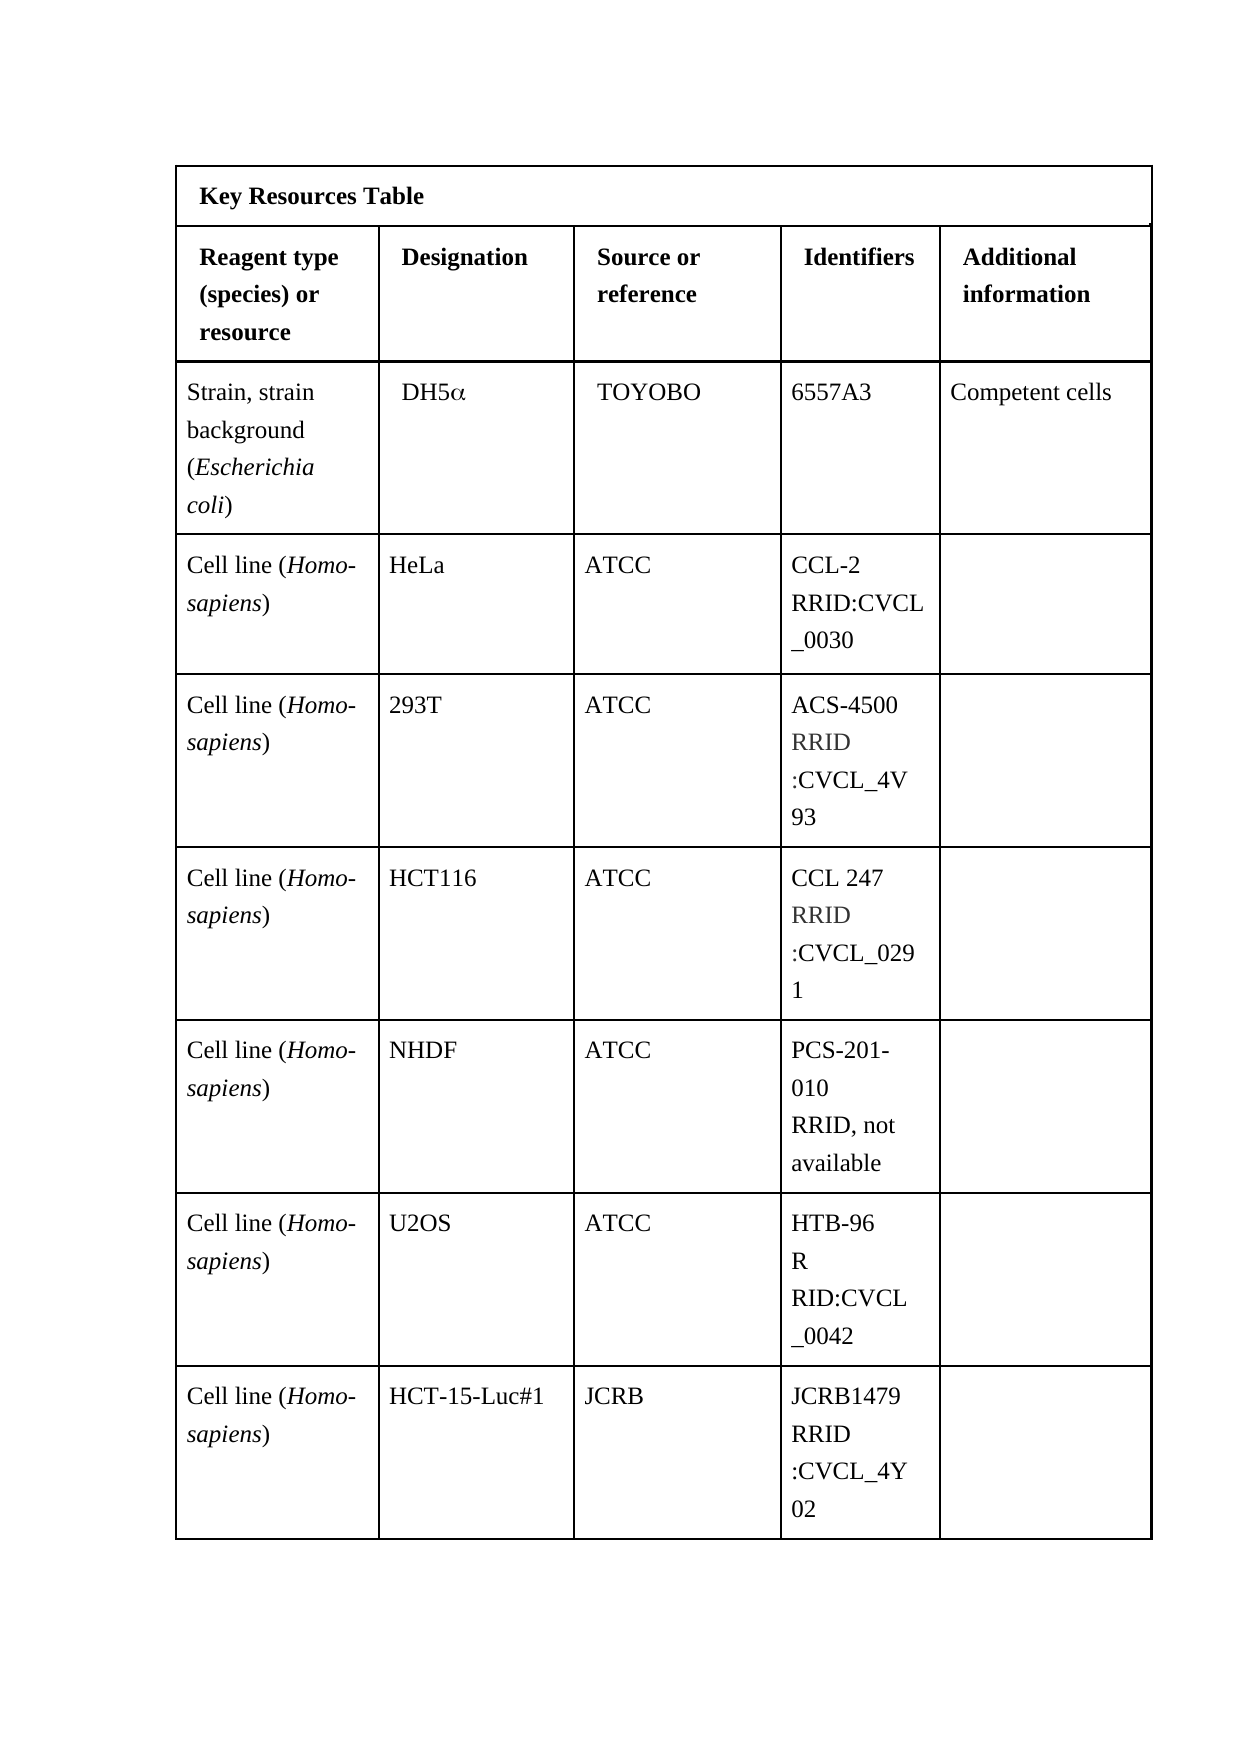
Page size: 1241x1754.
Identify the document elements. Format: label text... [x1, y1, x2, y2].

table_cell DH5 [380, 363, 573, 533]
table_cell Reagent type (species) or resource [177, 227, 378, 360]
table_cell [177, 1367, 378, 1537]
table_cell CCL-2 RRID:CVCL_0030 [782, 535, 939, 673]
table_cell Cell line (Homo-sapiens) [177, 1021, 378, 1192]
table_cell Competent cells [941, 363, 1150, 533]
table_cell [941, 848, 1150, 1019]
table_cell Additional information [941, 227, 1150, 360]
table_cell Identifiers [782, 227, 939, 360]
table_cell JCRB1479 RRID:CVCL_4Y02 [782, 1367, 939, 1537]
table_cell JCRB [575, 1367, 780, 1537]
table_header Key Resources Table [177, 167, 1151, 225]
table_cell [941, 1021, 1150, 1192]
table_cell ATCC [575, 535, 780, 673]
table_cell U2OS [380, 1194, 573, 1364]
table_cell ATCC [575, 848, 780, 1019]
table_cell Cell line (Homo-sapiens) [177, 1194, 378, 1364]
table_cell 293T [380, 675, 573, 846]
table_cell PCS-201-010 RRID, not available [782, 1021, 939, 1192]
table_cell Designation [380, 227, 573, 360]
table_cell NHDF [380, 1021, 573, 1192]
table_cell ATCC [575, 1194, 780, 1364]
table_cell Cell line (Homo-sapiens) [177, 675, 378, 846]
table_cell ACS-4500 RRID:CVCL_4V93 [782, 675, 939, 846]
table_cell [941, 1367, 1150, 1537]
table_cell Cell line (Homo-sapiens) [177, 848, 378, 1019]
table_cell [941, 535, 1150, 673]
table_cell Source or reference [575, 227, 780, 360]
table_cell TOYOBO [575, 363, 780, 533]
table_cell ATCC [575, 1021, 780, 1192]
table_cell 6557A3 [782, 363, 939, 533]
table_cell HeLa [380, 535, 573, 673]
table_cell Strain, strain background (Escherichia coli) [177, 363, 378, 533]
table_cell ATCC [575, 675, 780, 846]
table_cell Cell line (Homo-sapiens) [177, 535, 378, 673]
table_cell HCT-15-Luc#1 [380, 1367, 573, 1537]
table_cell HCT116 [380, 848, 573, 1019]
table_cell [941, 1194, 1150, 1364]
table_cell CCL 247 RRID:CVCL_0291 [782, 848, 939, 1019]
table_cell HTB-96 RRID:CVCL_0042 [782, 1194, 939, 1364]
table_cell [941, 675, 1150, 846]
